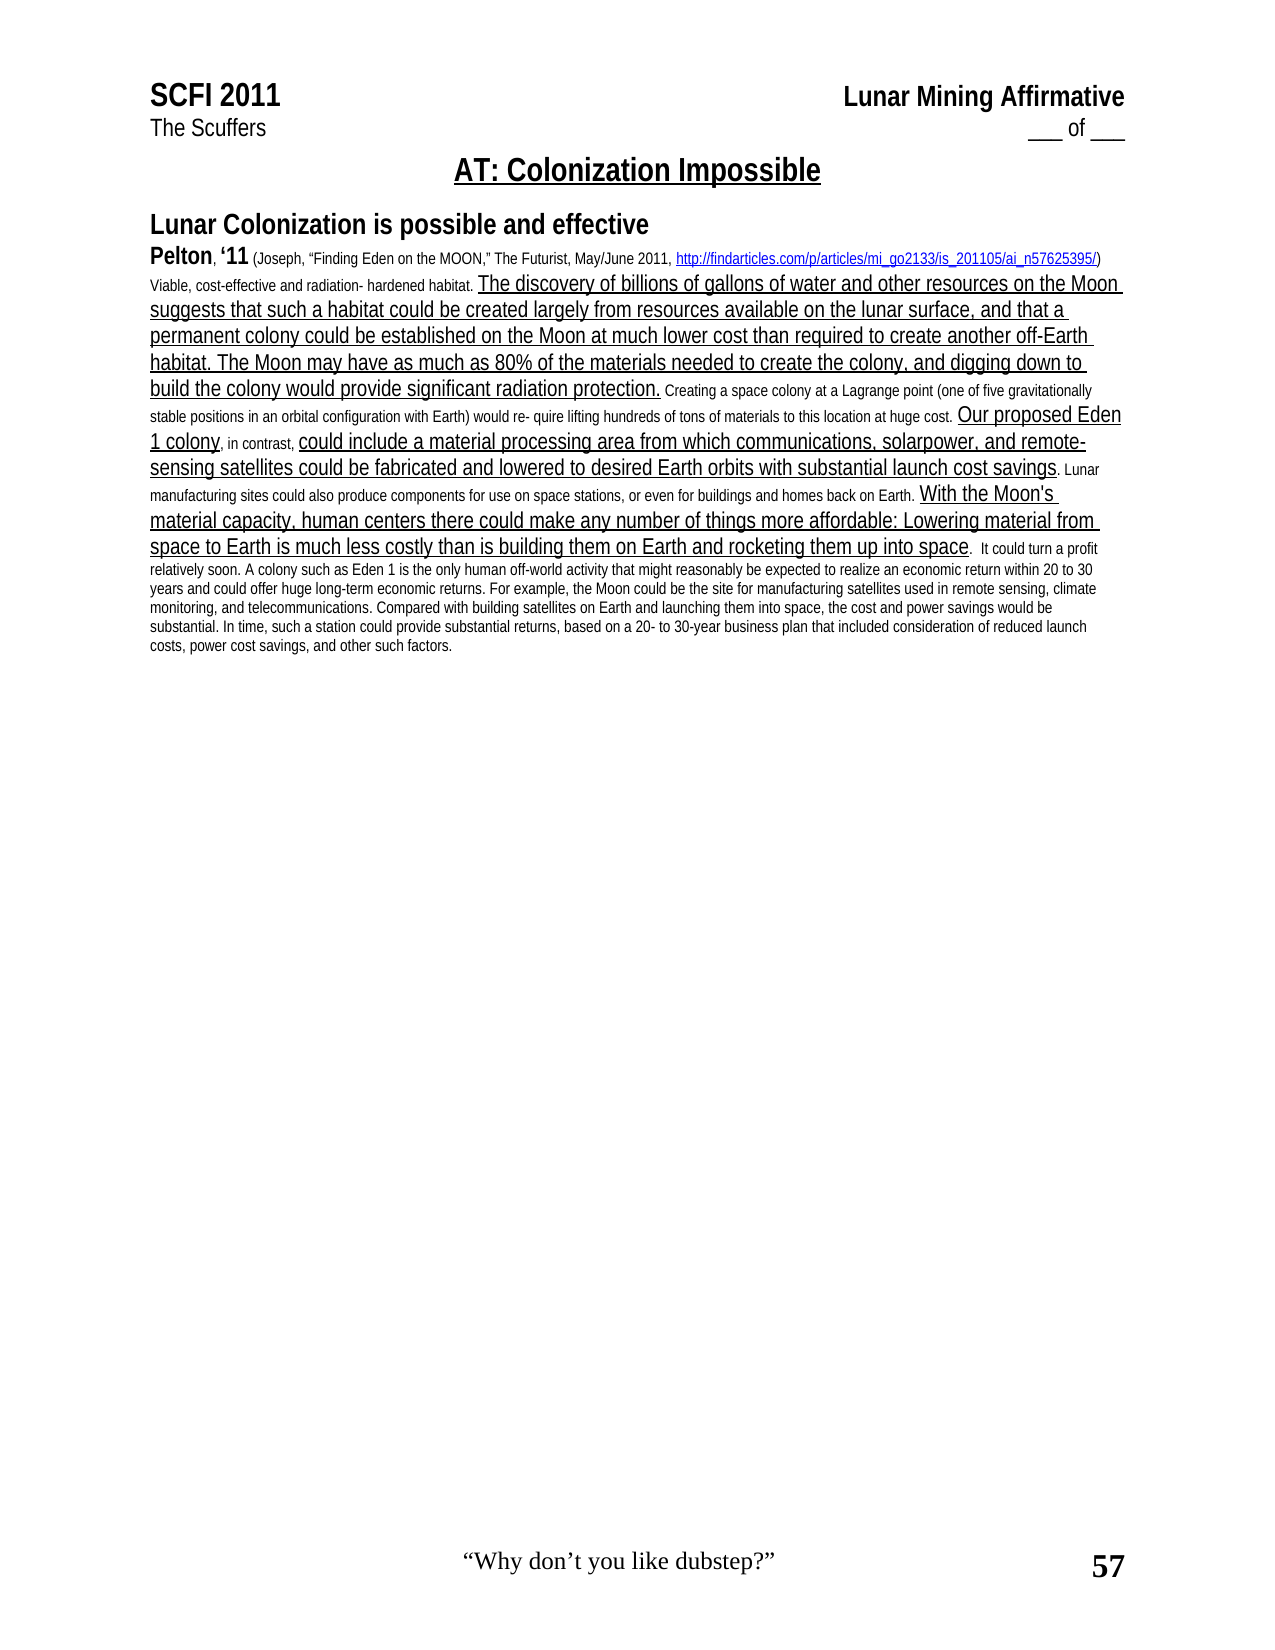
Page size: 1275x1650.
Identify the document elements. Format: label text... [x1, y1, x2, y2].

text Lunar Colonization is possible and effective [150, 207, 1125, 241]
text Viable, cost-effective and radiation- hardened habitat. The discovery of billions of gallons of water and other resources on the Moon suggests that such a habitat could be created largely from resources available on the lunar surface, and that a permanent colony could be established on the Moon at much lower cost than required to create another off-Earth habitat. The Moon may have as much as 80% of the materials needed to create the colony, and digging down to build the colony would provide significant radiation protection. Creating a space colony at a Lagrange point (one of five gravitationally stable positions in an orbital configuration with Earth) would re- quire lifting hundreds of tons of materials to this location at huge cost. Our proposed Eden 1 colony, in contrast, could include a material processing area from which communications, solarpower, and remote-sensing satellites could be fabricated and lowered to desired Earth orbits with substantial launch cost savings. Lunar manufacturing sites could also produce components for use on space stations, or even for buildings and homes back on Earth. With the Moon's material capacity, human centers there could make any number of things more affordable: Lowering material from space to Earth is much less costly than is building them on Earth and rocketing them up into space. It could turn a profit relatively soon. A colony such as Eden 1 is the only human off-world activity that might reasonably be expected to realize an economic return within 20 to 30 years and could offer huge long-term economic returns. For example, the Moon could be the site for manufacturing satellites used in remote sensing, climate monitoring, and telecommunications. Compared with building satellites on Earth and launching them into space, the cost and power savings would be substantial. In time, such a station could provide substantial returns, based on a 20- to 30-year business plan that included consideration of reduced launch costs, power cost savings, and other such factors. [150, 269, 1125, 655]
text Pelton, ‘11 (Joseph, “Finding Eden on the MOON,” The Futurist, May/June 2011, http://findarticles.com/p/articles/mi_go2133/is_201105/ai_n57625395/) [150, 241, 1125, 269]
text AT: Colonization Impossible [150, 150, 1125, 188]
